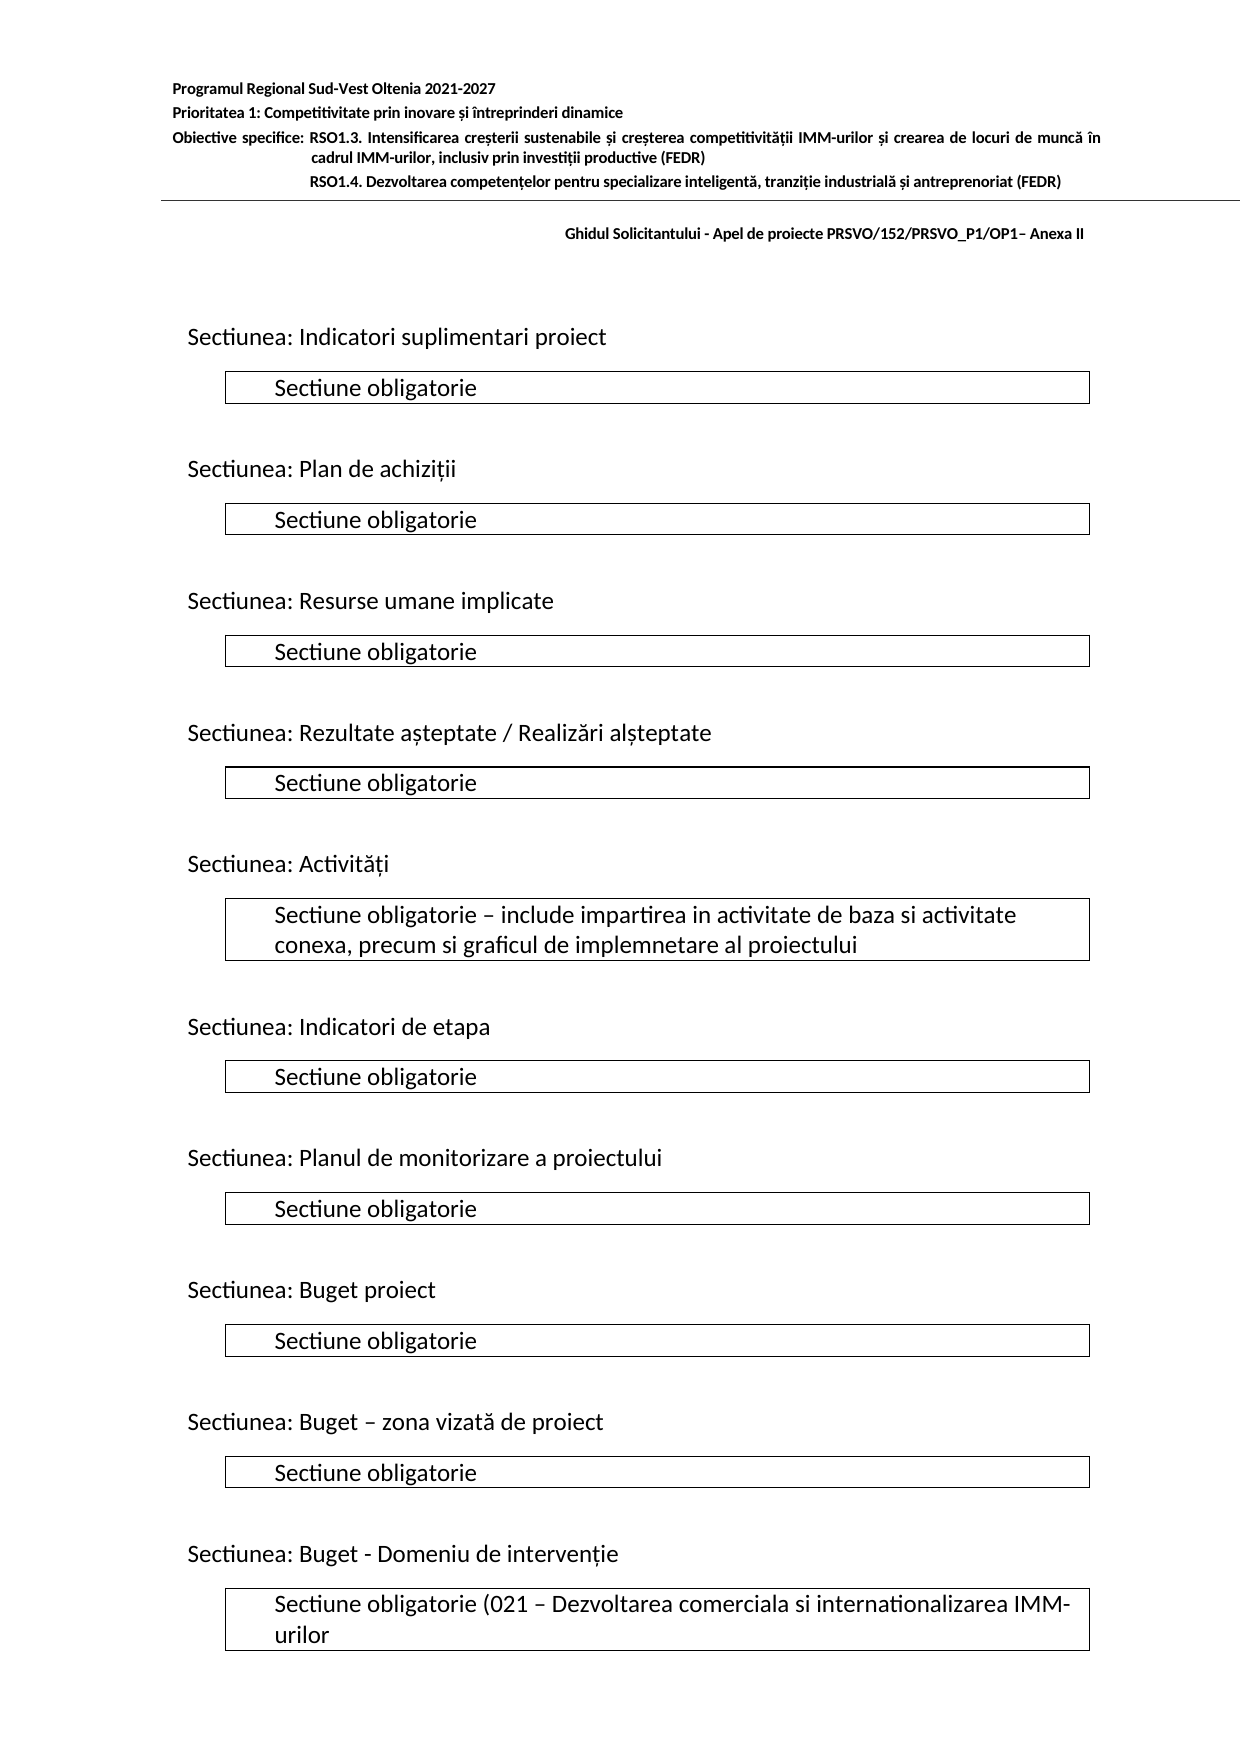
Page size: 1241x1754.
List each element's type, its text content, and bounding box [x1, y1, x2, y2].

table_header Sectiune obligatorie [226, 504, 1089, 534]
table_header Sectiune obligatorie [226, 1193, 1089, 1224]
text Sectiunea: Rezultate așteptate / Realizări alșteptate [187, 717, 1090, 747]
text Sectiunea: Plan de achiziții [187, 453, 1090, 484]
text Sectiunea: Activități [187, 848, 1090, 879]
table_header Sectiune obligatorie [226, 1061, 1089, 1092]
table_header Sectiune obligatorie [226, 1457, 1089, 1487]
table_header Sectiune obligatorie [226, 636, 1089, 666]
table_header Sectiune obligatorie [226, 1325, 1089, 1356]
text Sectiunea: Buget proiect [187, 1274, 1090, 1305]
table_header Sectiune obligatorie [226, 768, 1089, 798]
text Sectiunea: Indicatori suplimentari proiect [187, 321, 1090, 352]
text Sectiunea: Planul de monitorizare a proiectului [187, 1143, 1090, 1173]
table_header Sectiune obligatorie [226, 372, 1089, 403]
table_header Sectiune obligatorie (021 – Dezvoltarea comerciala si internationalizarea IMM-urilor [226, 1589, 1089, 1649]
text Sectiunea: Indicatori de etapa [187, 1011, 1090, 1041]
table_header Sectiune obligatorie – include impartirea in activitate de baza si activitate conexa, precum si graficul de implemnetare al proiectului [226, 899, 1089, 960]
text Sectiunea: Resurse umane implicate [187, 585, 1090, 616]
text Sectiunea: Buget – zona vizată de proiect [187, 1406, 1090, 1437]
text Sectiunea: Buget - Domeniu de intervenție [187, 1538, 1090, 1568]
